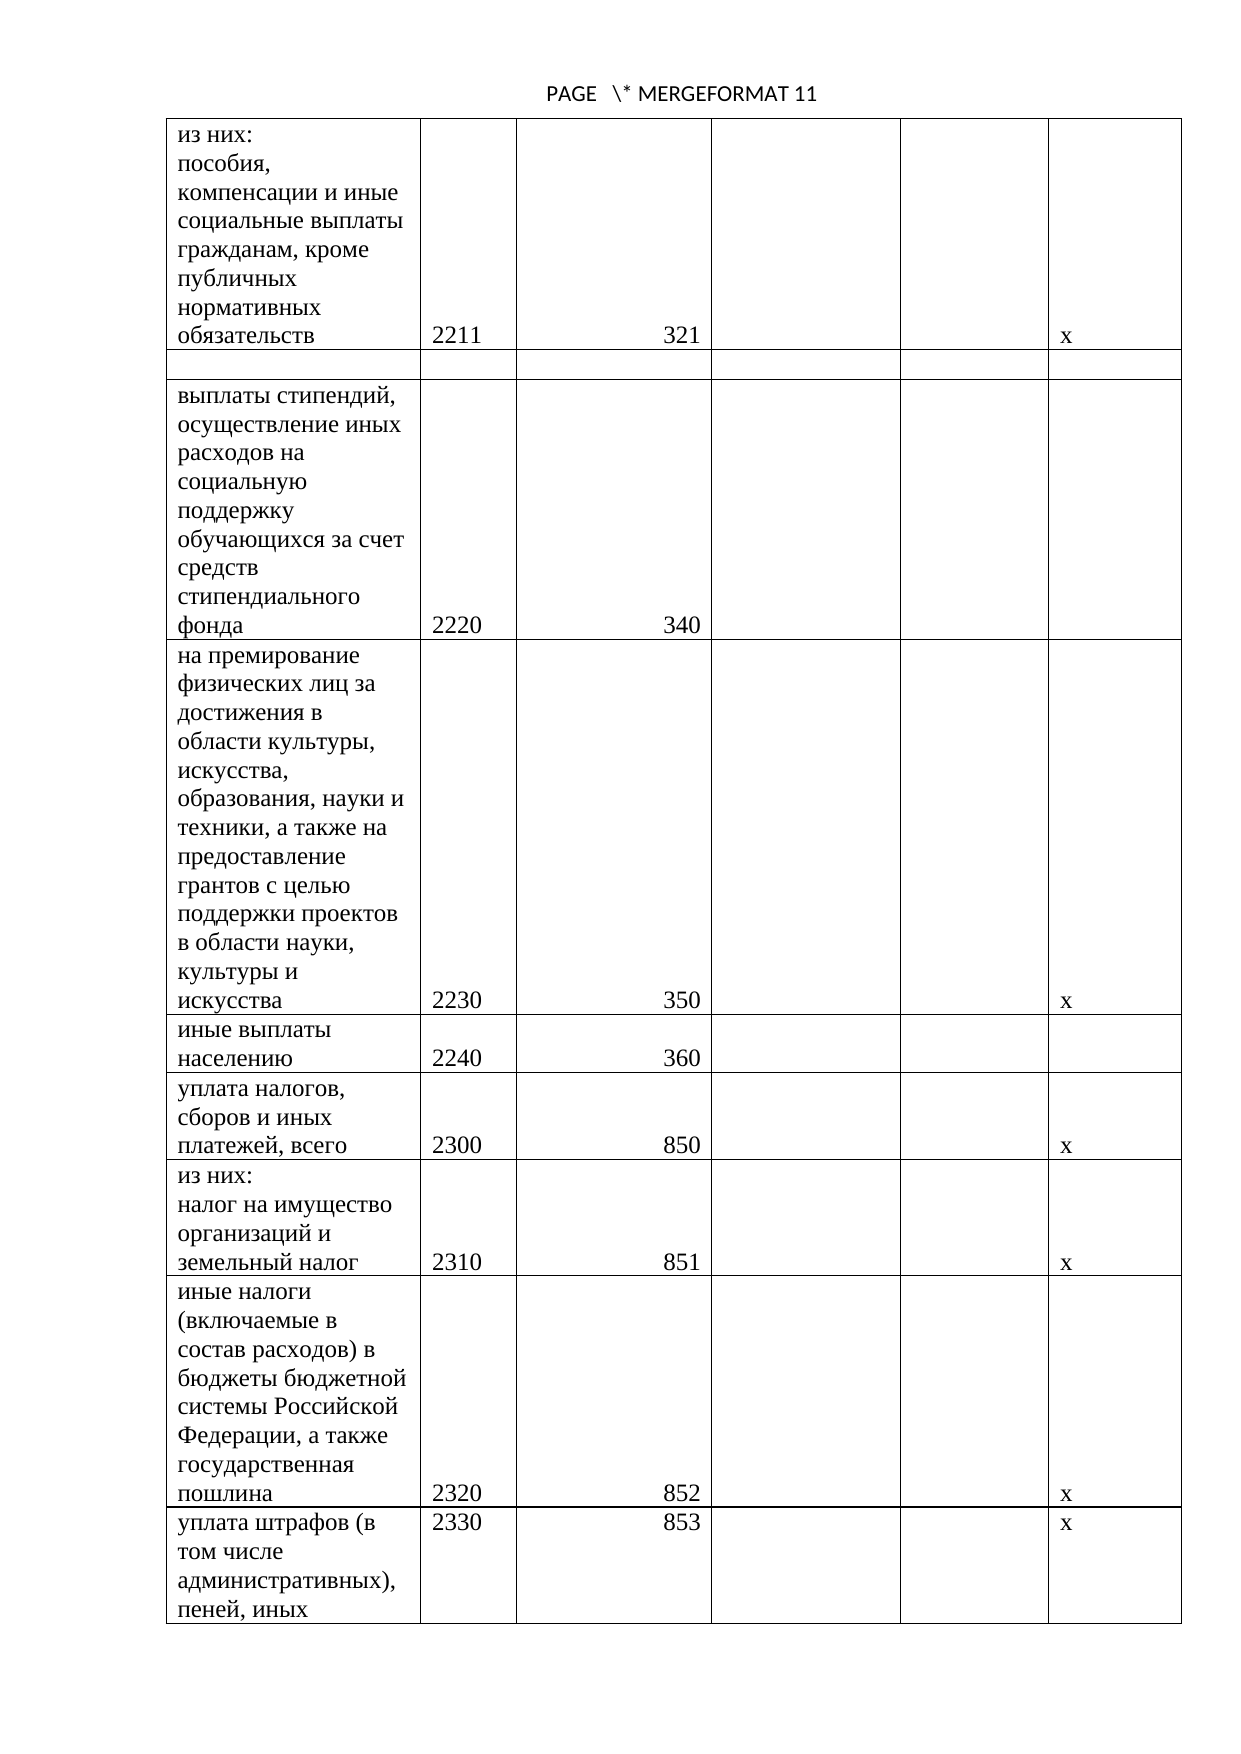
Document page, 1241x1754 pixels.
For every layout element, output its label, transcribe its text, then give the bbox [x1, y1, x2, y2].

table_cell 2310 [421, 1160, 516, 1275]
table_cell х [1049, 119, 1181, 349]
table_cell иные выплаты населению [167, 1015, 420, 1072]
table_cell [712, 119, 900, 349]
table_cell х [1049, 1073, 1181, 1159]
table_cell 2220 [421, 380, 516, 639]
table_cell 2300 [421, 1073, 516, 1159]
table_cell х [1049, 640, 1181, 1013]
table_cell х [1049, 1508, 1181, 1622]
table_cell [1049, 1015, 1181, 1072]
table_cell [901, 1160, 1048, 1275]
table_cell [901, 1508, 1048, 1622]
table_cell 852 [517, 1276, 711, 1506]
table_cell 2240 [421, 1015, 516, 1072]
table_cell [901, 1015, 1048, 1072]
table_cell 2330 [421, 1508, 516, 1622]
table_cell [712, 1508, 900, 1622]
table_cell [901, 380, 1048, 639]
table_cell 340 [517, 380, 711, 639]
table_cell на премирование физических лиц за достижения в области культуры, искусства, образования, науки и техники, а также на предоставление грантов с целью поддержки проектов в области науки, культуры и искусства [167, 640, 420, 1013]
table_cell [901, 1073, 1048, 1159]
table_cell 851 [517, 1160, 711, 1275]
table_cell х [1049, 1160, 1181, 1275]
table_cell [712, 350, 900, 379]
table_cell 850 [517, 1073, 711, 1159]
table_cell 2230 [421, 640, 516, 1013]
table_cell х [1049, 1276, 1181, 1506]
table_cell 2211 [421, 119, 516, 349]
table_cell [901, 1276, 1048, 1506]
table_cell [712, 1160, 900, 1275]
table_cell [901, 119, 1048, 349]
table_cell [901, 640, 1048, 1013]
table_cell иные налоги (включаемые в состав расходов) в бюджеты бюджетной системы Российской Федерации, а также государственная пошлина [167, 1276, 420, 1506]
table_cell 360 [517, 1015, 711, 1072]
table_cell 853 [517, 1508, 711, 1622]
table_cell 321 [517, 119, 711, 349]
table_cell выплаты стипендий, осуществление иных расходов на социальную поддержку обучающихся за счет средств стипендиального фонда [167, 380, 420, 639]
table_cell 2320 [421, 1276, 516, 1506]
table_cell [712, 1015, 900, 1072]
table_cell [901, 350, 1048, 379]
table_cell [167, 350, 420, 379]
table_cell [517, 350, 711, 379]
table_cell из них: пособия, компенсации и иные социальные выплаты гражданам, кроме публичных нормативных обязательств [167, 119, 420, 349]
table_cell [712, 380, 900, 639]
table_cell [1049, 380, 1181, 639]
table_cell [712, 1276, 900, 1506]
table_cell уплата налогов, сборов и иных платежей, всего [167, 1073, 420, 1159]
table_cell [712, 1073, 900, 1159]
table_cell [167, 1508, 420, 1622]
table_cell [712, 640, 900, 1013]
table_cell 350 [517, 640, 711, 1013]
table_cell [421, 350, 516, 379]
table_cell [1049, 350, 1181, 379]
table_cell из них: налог на имущество организаций и земельный налог [167, 1160, 420, 1275]
